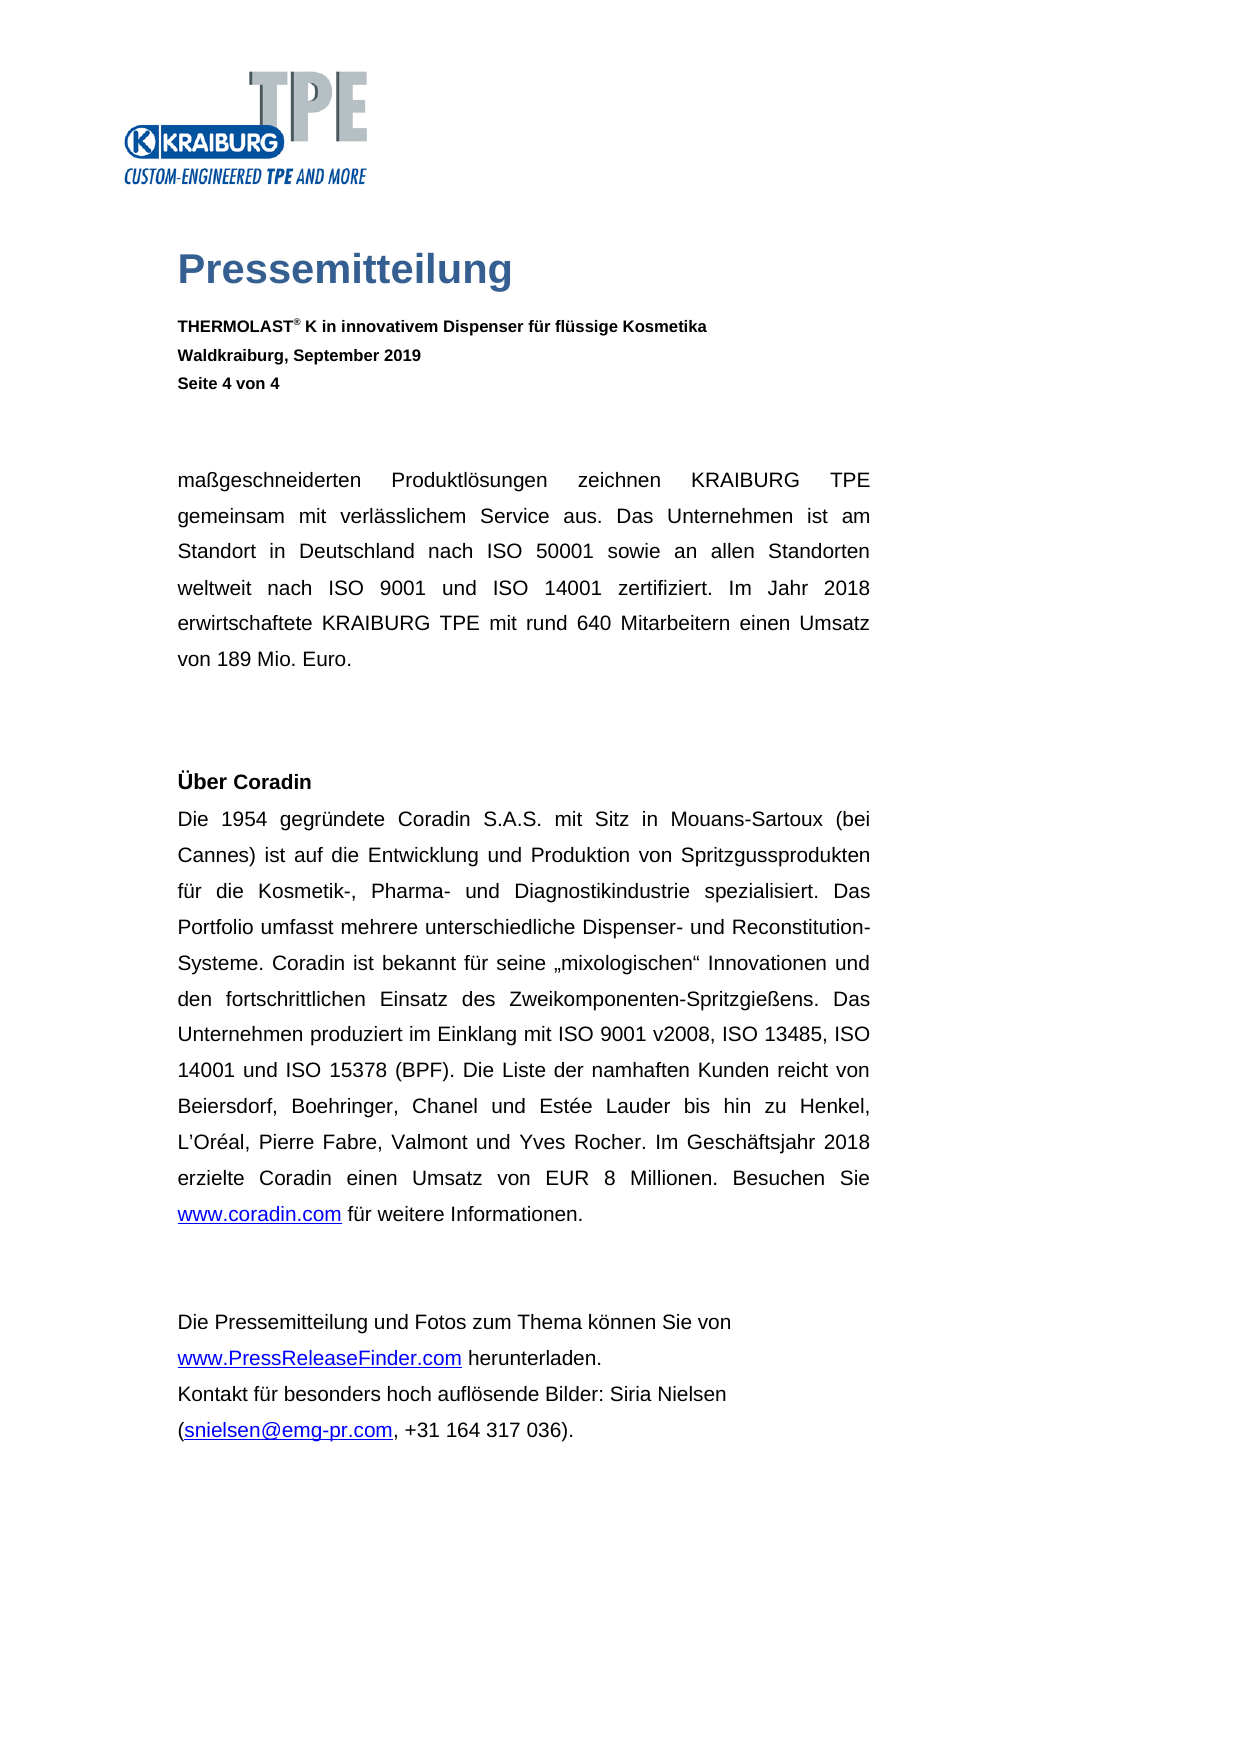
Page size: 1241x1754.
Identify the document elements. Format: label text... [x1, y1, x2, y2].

text Die Pressemitteilung und Fotos zum Thema können Sie von www.PressReleaseFinder.com herunterladen. [177, 1310, 871, 1370]
picture [112, 55, 379, 200]
text Kontakt für besonders hoch auflösende Bilder: Siria Nielsen (snielsen@emg-pr.com, +31 164 317 036). [177, 1382, 871, 1442]
text Über Coradin [177, 769, 871, 794]
text Die 1954 gegründete Coradin S.A.S. mit Sitz in Mouans-Sartoux (bei Cannes) ist auf die Entwicklung und Produktion von Spritzgussprodukten für die Kosmetik-, Pharma- und Diagnostikindustrie spezialisiert. Das Portfolio umfasst mehrere unterschiedliche Dispenser- und Reconstitution-Systeme. Coradin ist bekannt für seine „mixologischen“ Innovationen und den fortschrittlichen Einsatz des Zweikomponenten-Spritzgießens. Das Unternehmen produziert im Einklang mit ISO 9001 v2008, ISO 13485, ISO 14001 und ISO 15378 (BPF). Die Liste der namhaften Kunden reicht von Beiersdorf, Boehringer, Chanel und Estée Lauder bis hin zu Henkel, L’Oréal, Pierre Fabre, Valmont und Yves Rocher. Im Geschäftsjahr 2018 erzielte Coradin einen Umsatz von EUR 8 Millionen. Besuchen Sie www.coradin.com für weitere Informationen. [177, 807, 871, 1226]
